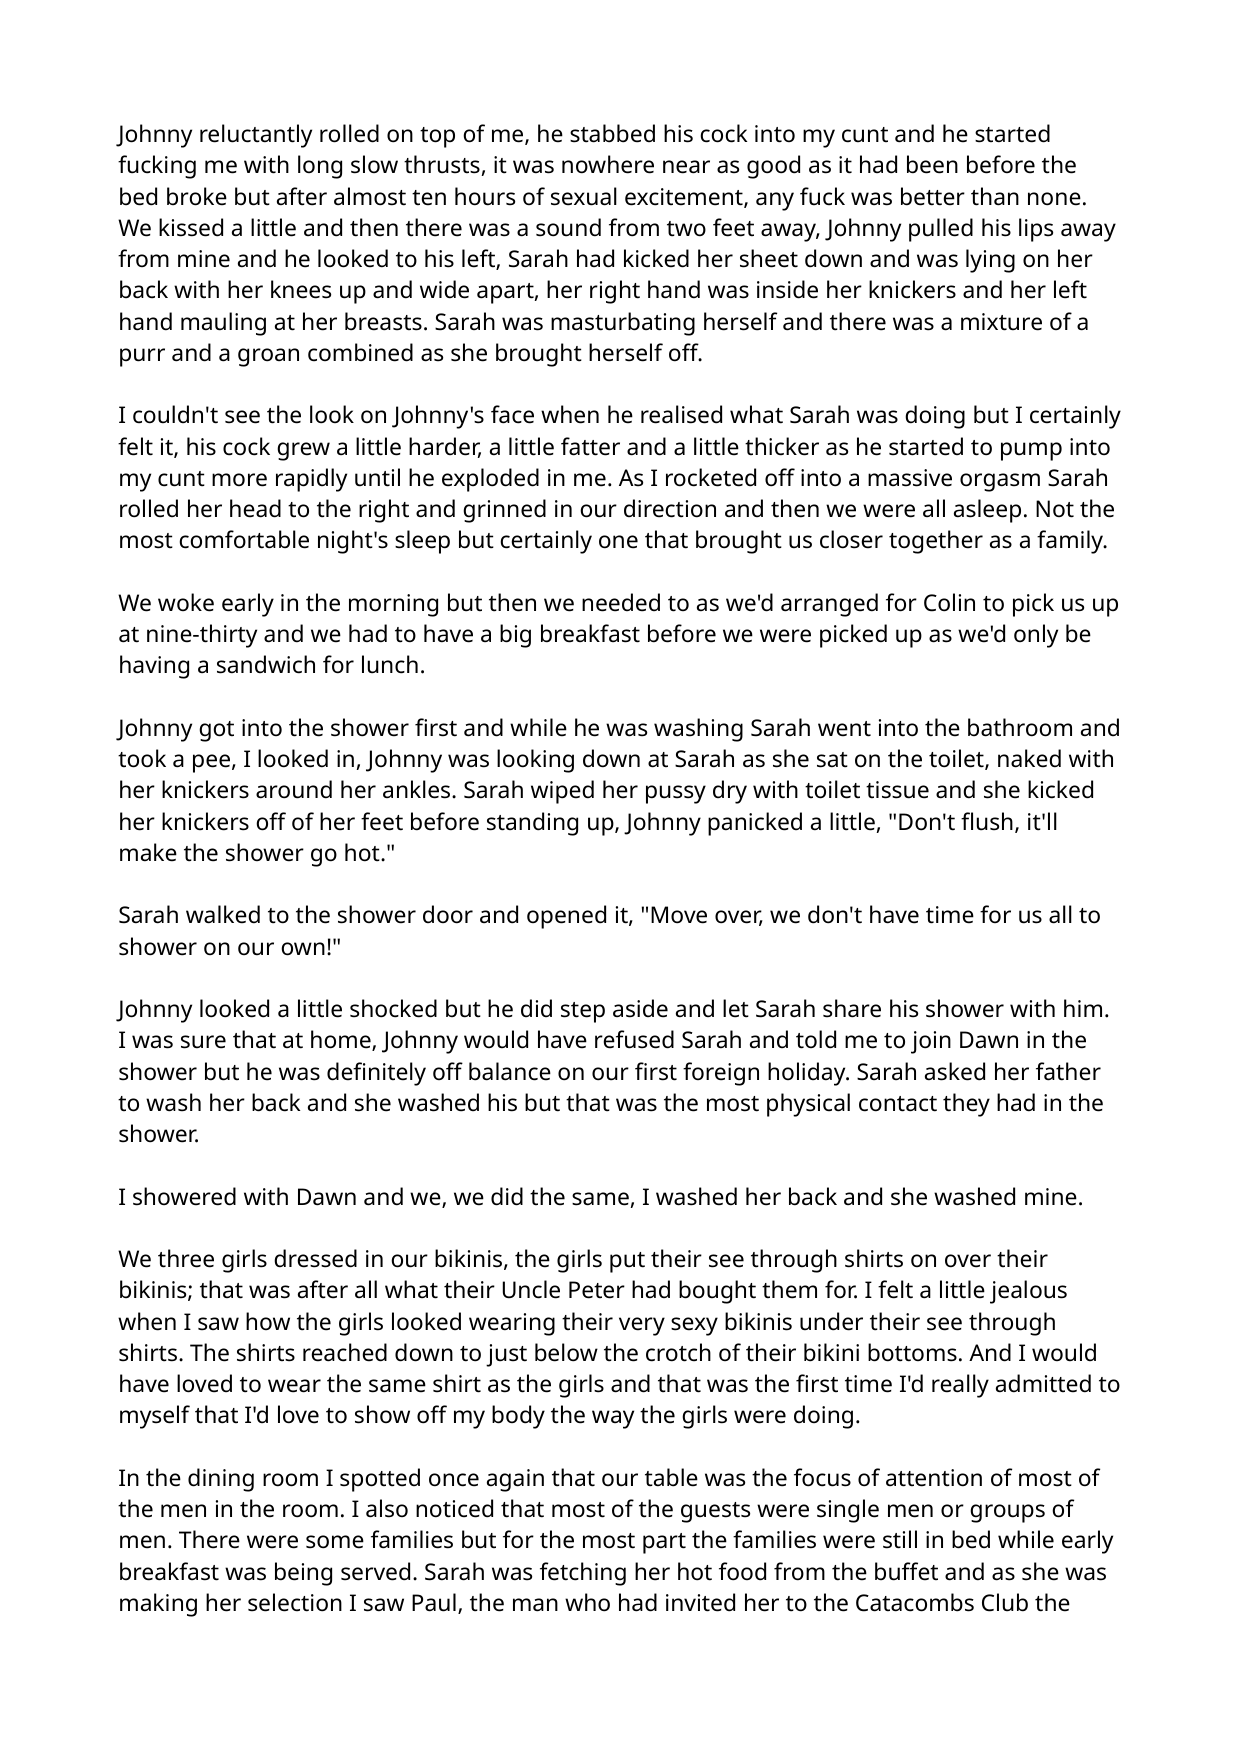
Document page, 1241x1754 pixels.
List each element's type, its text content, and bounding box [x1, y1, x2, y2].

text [118, 1462, 1122, 1618]
text Sarah walked to the shower door and opened it, "Move over, we don't have time for us all to shower on our own!" [118, 899, 1122, 962]
text We three girls dressed in our bikinis, the girls put their see through shirts on over their bikinis; that was after all what their Uncle Peter had bought them for. I felt a little jealous when I saw how the girls looked wearing their very sexy bikinis under their see through shirts. The shirts reached down to just below the crotch of their bikini bottoms. And I would have loved to wear the same shirt as the girls and that was the first time I'd really admitted to myself that I'd love to show off my body the way the girls were doing. [118, 1243, 1122, 1431]
text Johnny reluctantly rolled on top of me, he stabbed his cock into my cunt and he started fucking me with long slow thrusts, it was nowhere near as good as it had been before the bed broke but after almost ten hours of sexual excitement, any fuck was better than none. We kissed a little and then there was a sound from two feet away, Johnny pulled his lips away from mine and he looked to his left, Sarah had kicked her sheet down and was lying on her back with her knees up and wide apart, her right hand was inside her knickers and her left hand mauling at her breasts. Sarah was masturbating herself and there was a mixture of a purr and a groan combined as she brought herself off. [118, 118, 1122, 368]
text I couldn't see the look on Johnny's face when he realised what Sarah was doing but I certainly felt it, his cock grew a little harder, a little fatter and a little thicker as he started to pump into my cunt more rapidly until he exploded in me. As I rocketed off into a massive orgasm Sarah rolled her head to the right and grinned in our direction and then we were all asleep. Not the most comfortable night's sleep but certainly one that brought us closer together as a family. [118, 399, 1122, 556]
text We woke early in the morning but then we needed to as we'd arranged for Colin to pick us up at nine-thirty and we had to have a big breakfast before we were picked up as we'd only be having a sandwich for lunch. [118, 587, 1122, 681]
text Johnny got into the shower first and while he was washing Sarah went into the bathroom and took a pee, I looked in, Johnny was looking down at Sarah as she sat on the toilet, naked with her knickers around her ankles. Sarah wiped her pussy dry with toilet tissue and she kicked her knickers off of her feet before standing up, Johnny panicked a little, "Don't flush, it'll make the shower go hot." [118, 712, 1122, 868]
text Johnny looked a little shocked but he did step aside and let Sarah share his shower with him. I was sure that at home, Johnny would have refused Sarah and told me to join Dawn in the shower but he was definitely off balance on our first foreign holiday. Sarah asked her father to wash her back and she washed his but that was the most physical contact they had in the shower. [118, 993, 1122, 1149]
text I showered with Dawn and we, we did the same, I washed her back and she washed mine. [118, 1181, 1122, 1212]
